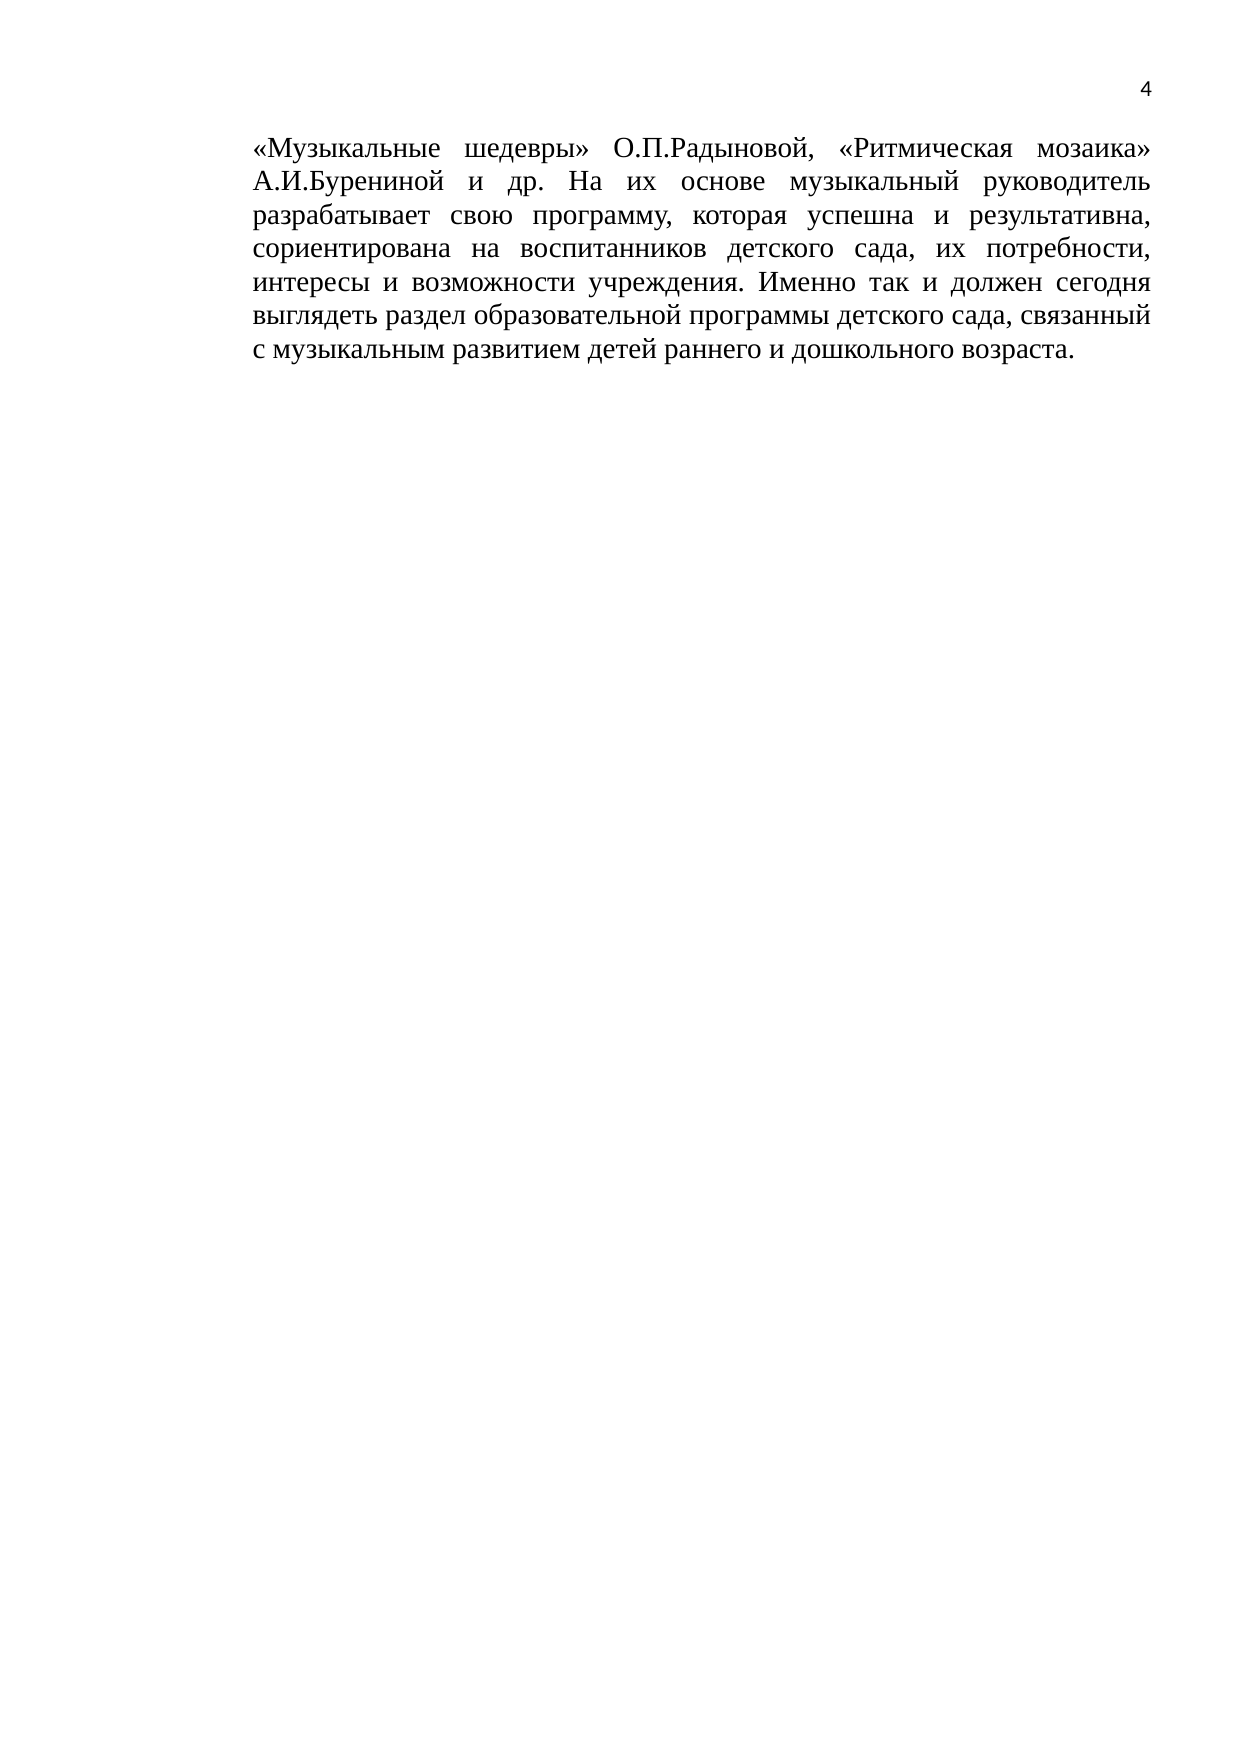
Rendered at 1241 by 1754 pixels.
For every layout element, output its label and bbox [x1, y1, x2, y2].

list [252, 130, 1152, 364]
